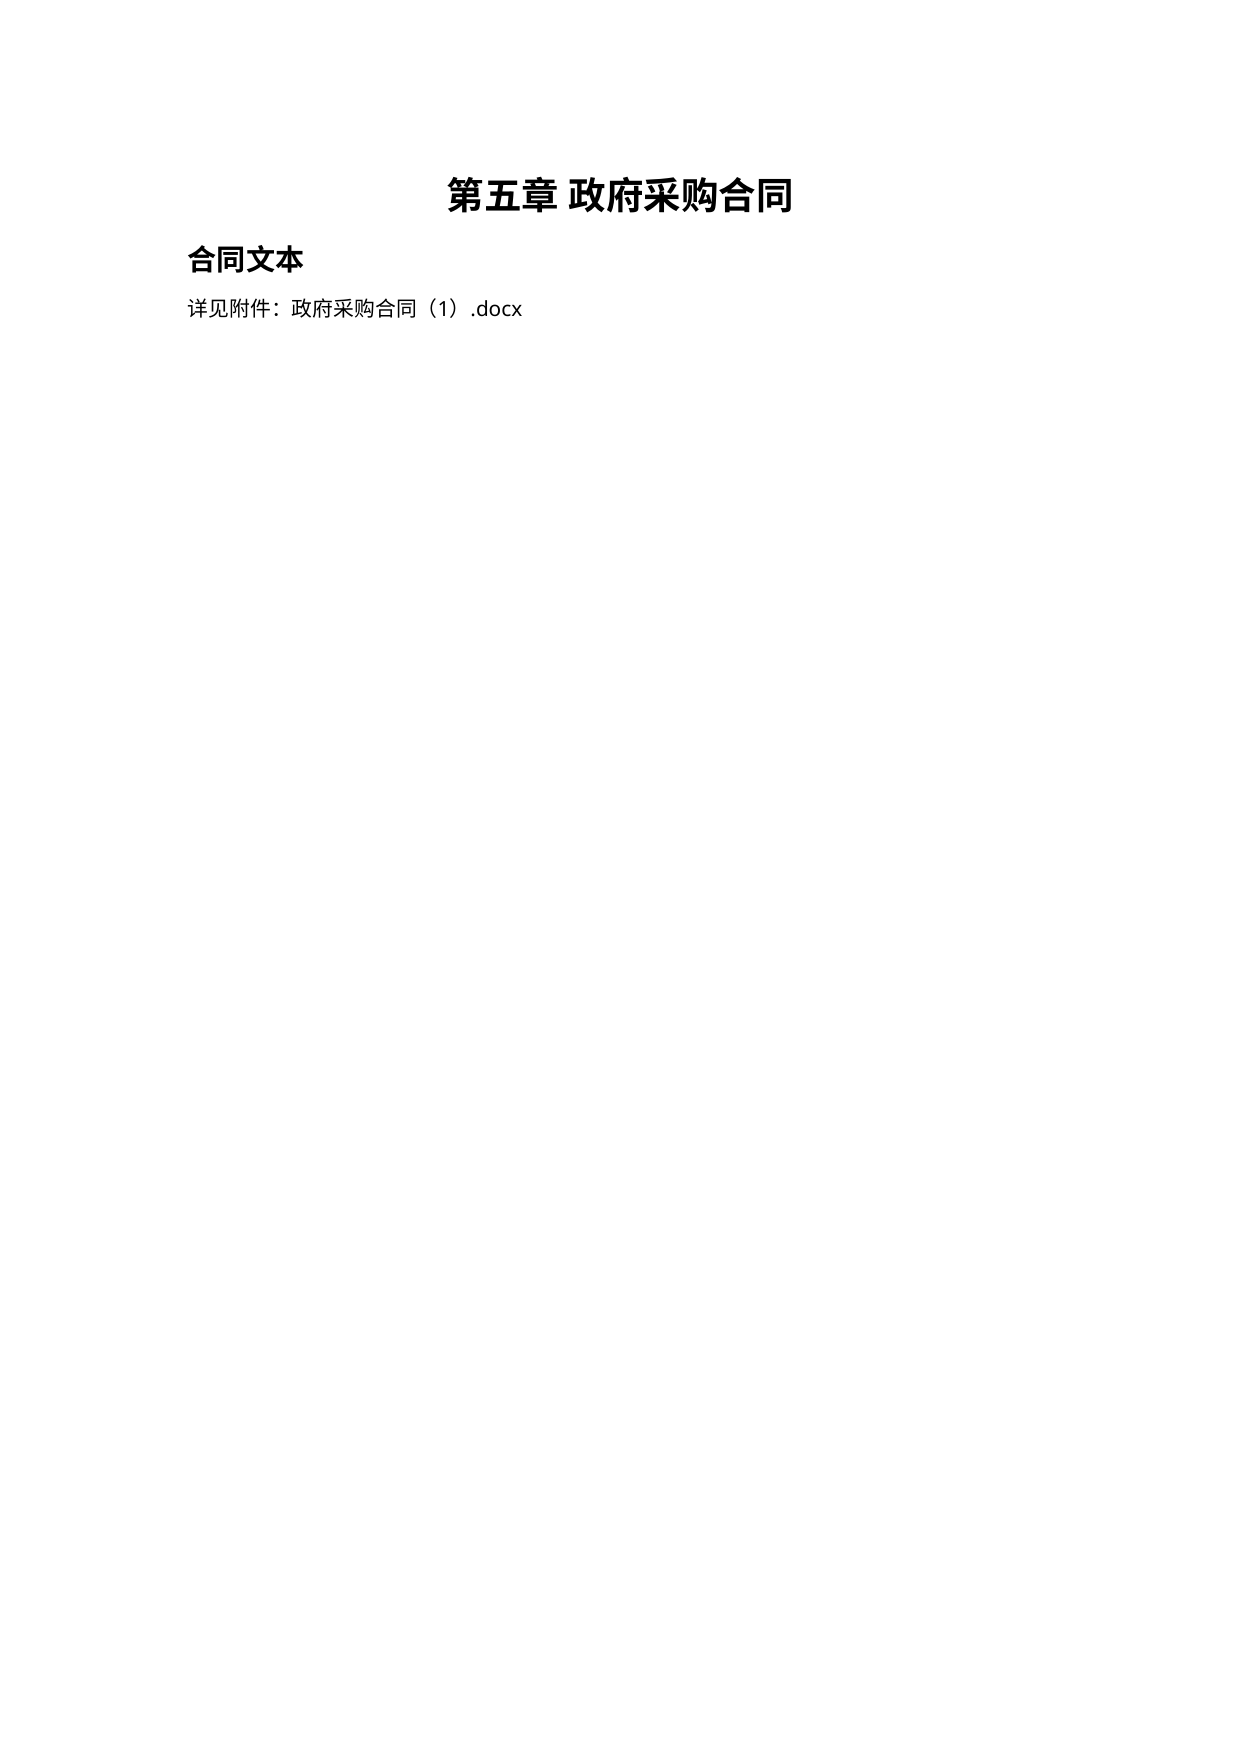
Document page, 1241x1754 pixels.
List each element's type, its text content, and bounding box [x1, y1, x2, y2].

text 第五章 政府采购合同 [187, 162, 1053, 227]
text 详见附件：政府采购合同（1）.docx [187, 292, 1053, 324]
text 合同文本 [187, 227, 1053, 292]
